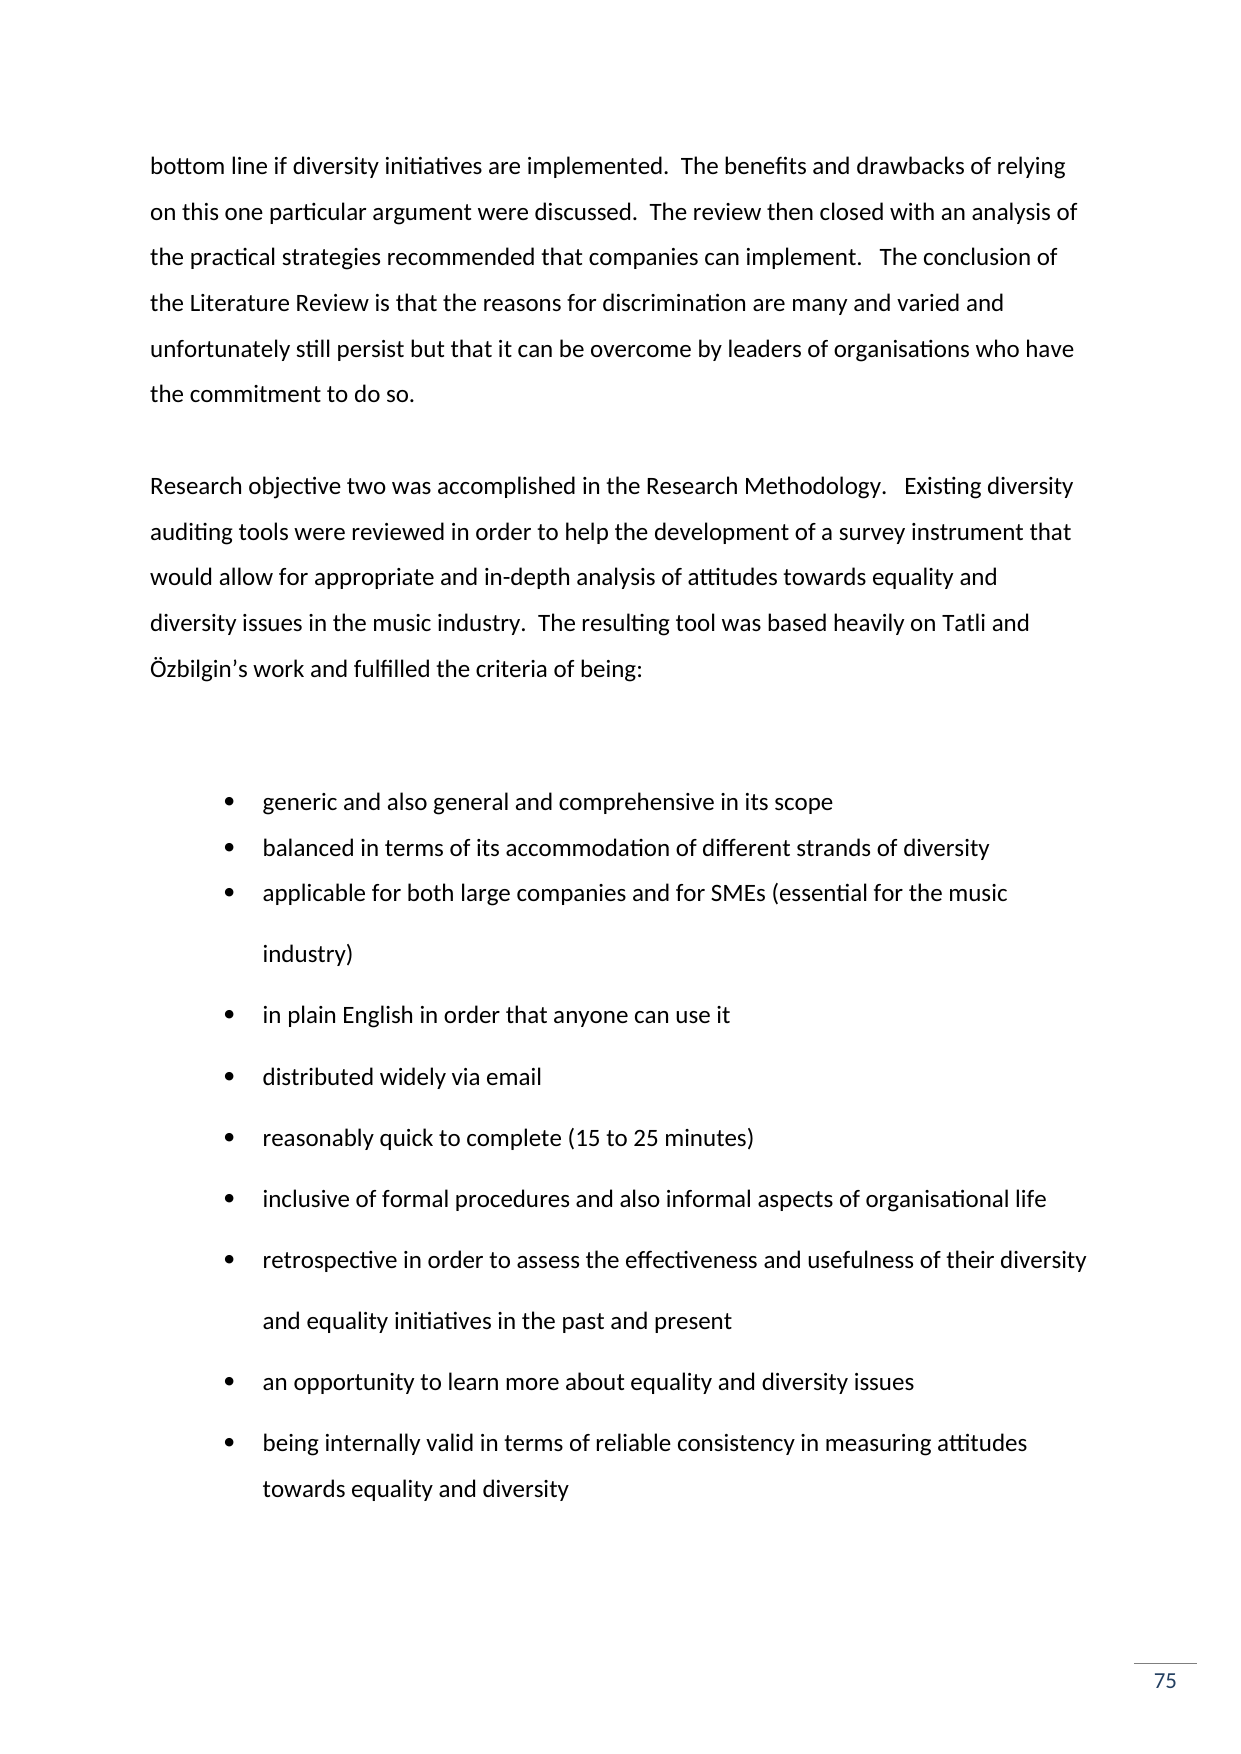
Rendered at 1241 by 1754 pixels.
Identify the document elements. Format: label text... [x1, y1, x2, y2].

list in plain English in order that anyone can use it [225, 1000, 1090, 1030]
list being internally valid in terms of reliable consistency in measuring attitudes towards equality and diversity [225, 1427, 1090, 1547]
list balanced in terms of its accommodation of different strands of diversity [225, 832, 1090, 862]
list distributed widely via email [225, 1061, 1090, 1091]
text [150, 150, 1090, 683]
list applicable for both large companies and for SMEs (essential for the music industry) [225, 878, 1090, 969]
list generic and also general and comprehensive in its scope [225, 786, 1090, 817]
list inclusive of formal procedures and also informal aspects of organisational life [225, 1183, 1090, 1213]
list retrospective in order to assess the effectiveness and usefulness of their diversity and equality initiatives in the past and present [225, 1244, 1090, 1335]
list an opportunity to learn more about equality and diversity issues [225, 1366, 1090, 1396]
list reasonably quick to complete (15 to 25 minutes) [225, 1122, 1090, 1152]
